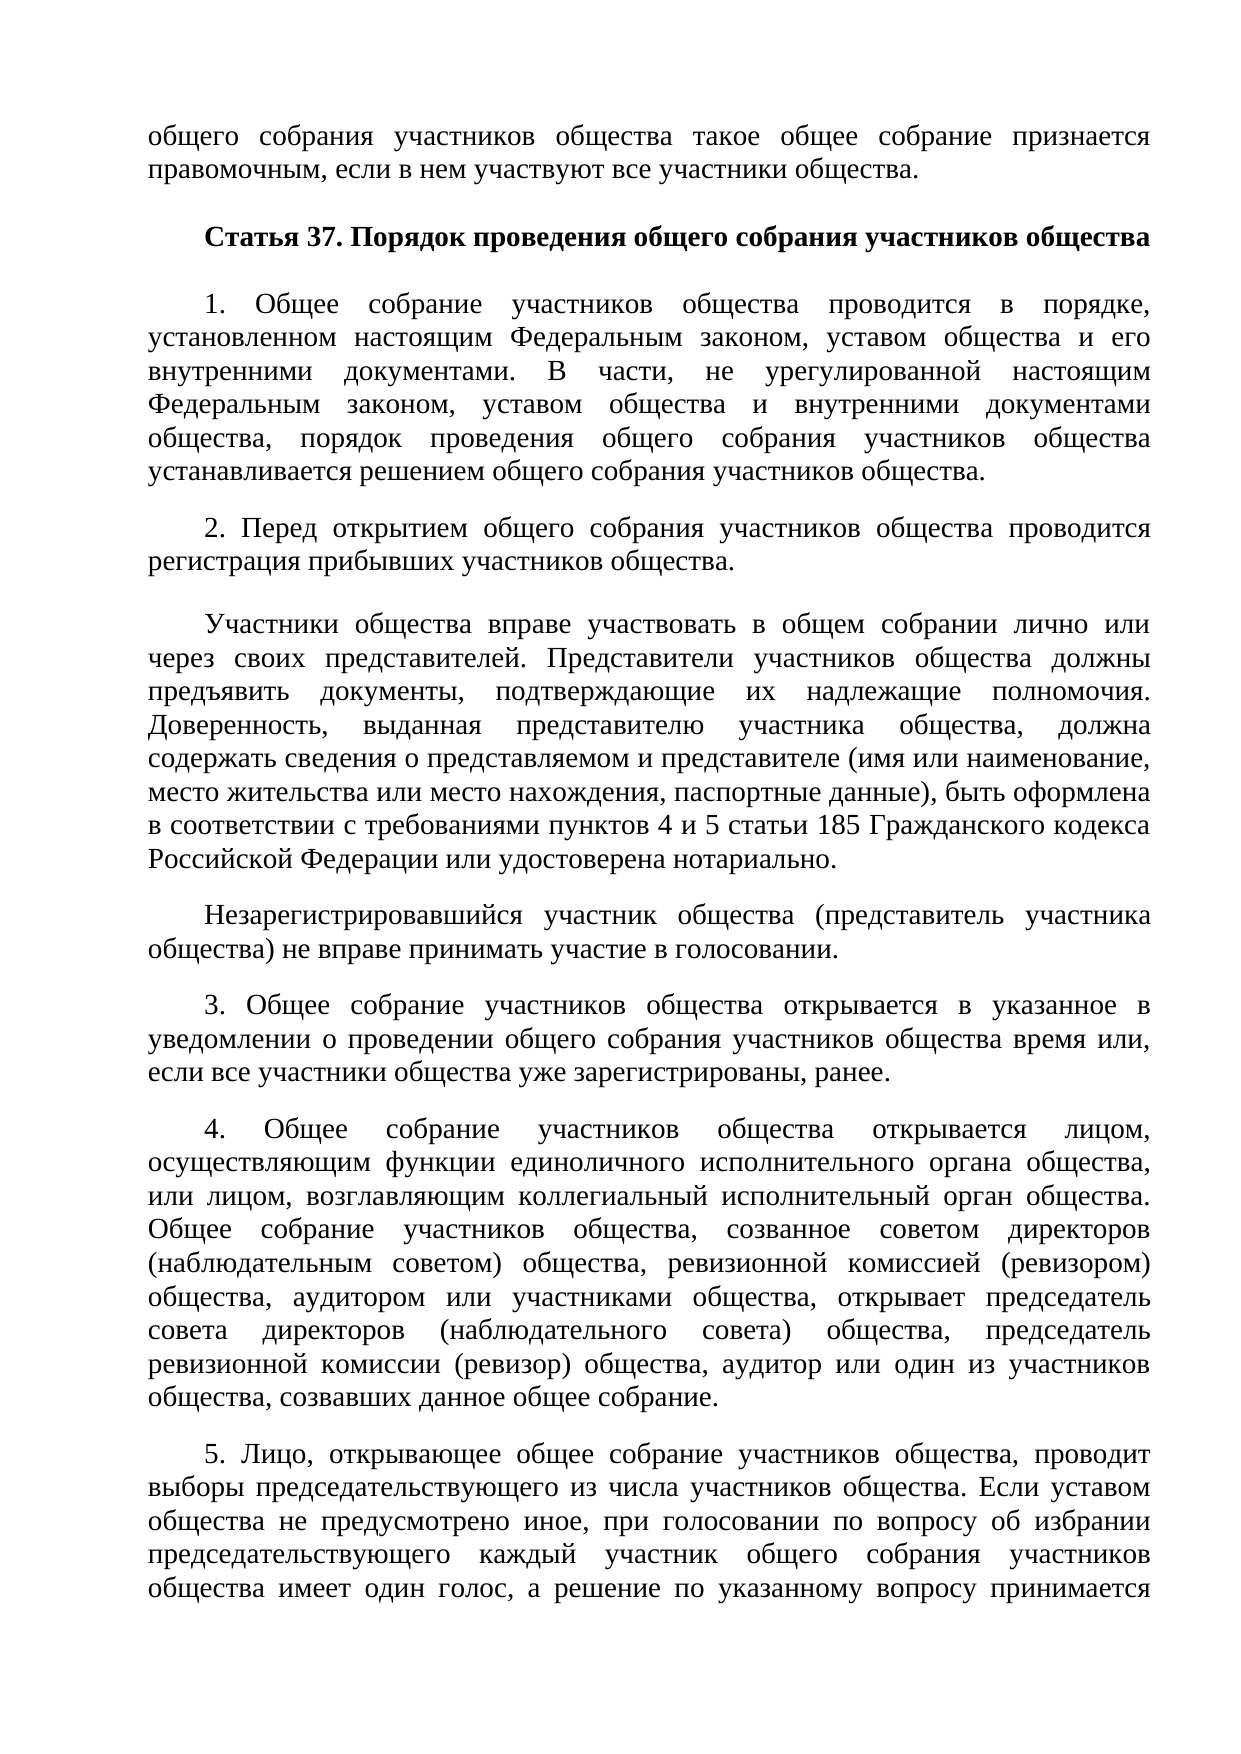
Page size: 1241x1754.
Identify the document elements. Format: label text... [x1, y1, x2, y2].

text 2. Перед открытием общего собрания участников общества проводится регистрация прибывших участников общества. [148, 510, 1152, 577]
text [148, 118, 1152, 185]
text 3. Общее собрание участников общества открывается в указанное в уведомлении о проведении общего собрания участников общества время или, если все участники общества уже зарегистрированы, ранее. [148, 987, 1152, 1088]
text 1. Общее собрание участников общества проводится в порядке, установленном настоящим Федеральным законом, уставом общества и его внутренними документами. В части, не урегулированной настоящим Федеральным законом, уставом общества и внутренними документами общества, порядок проведения общего собрания участников общества устанавливается решением общего собрания участников общества. [148, 286, 1152, 487]
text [148, 1436, 1152, 1603]
text Незарегистрировавшийся участник общества (представитель участника общества) не вправе принимать участие в голосовании. [148, 897, 1152, 964]
text Участники общества вправе участвовать в общем собрании лично или через своих представителей. Представители участников общества должны предъявить документы, подтверждающие их надлежащие полномочия. Доверенность, выданная представителю участника общества, должна содержать сведения о представляемом и представителе (имя или наименование, место жительства или место нахождения, паспортные данные), быть оформлена в соответствии с требованиями пунктов 4 и 5 статьи 185 Гражданского кодекса Российской Федерации или удостоверена нотариально. [148, 606, 1152, 874]
title Статья 37. Порядок проведения общего собрания участников общества [148, 219, 1152, 252]
text 4. Общее собрание участников общества открывается лицом, осуществляющим функции единоличного исполнительного органа общества, или лицом, возглавляющим коллегиальный исполнительный орган общества. Общее собрание участников общества, созванное советом директоров (наблюдательным советом) общества, ревизионной комиссией (ревизором) общества, аудитором или участниками общества, открывает председатель совета директоров (наблюдательного совета) общества, председатель ревизионной комиссии (ревизор) общества, аудитор или один из участников общества, созвавших данное общее собрание. [148, 1111, 1152, 1413]
